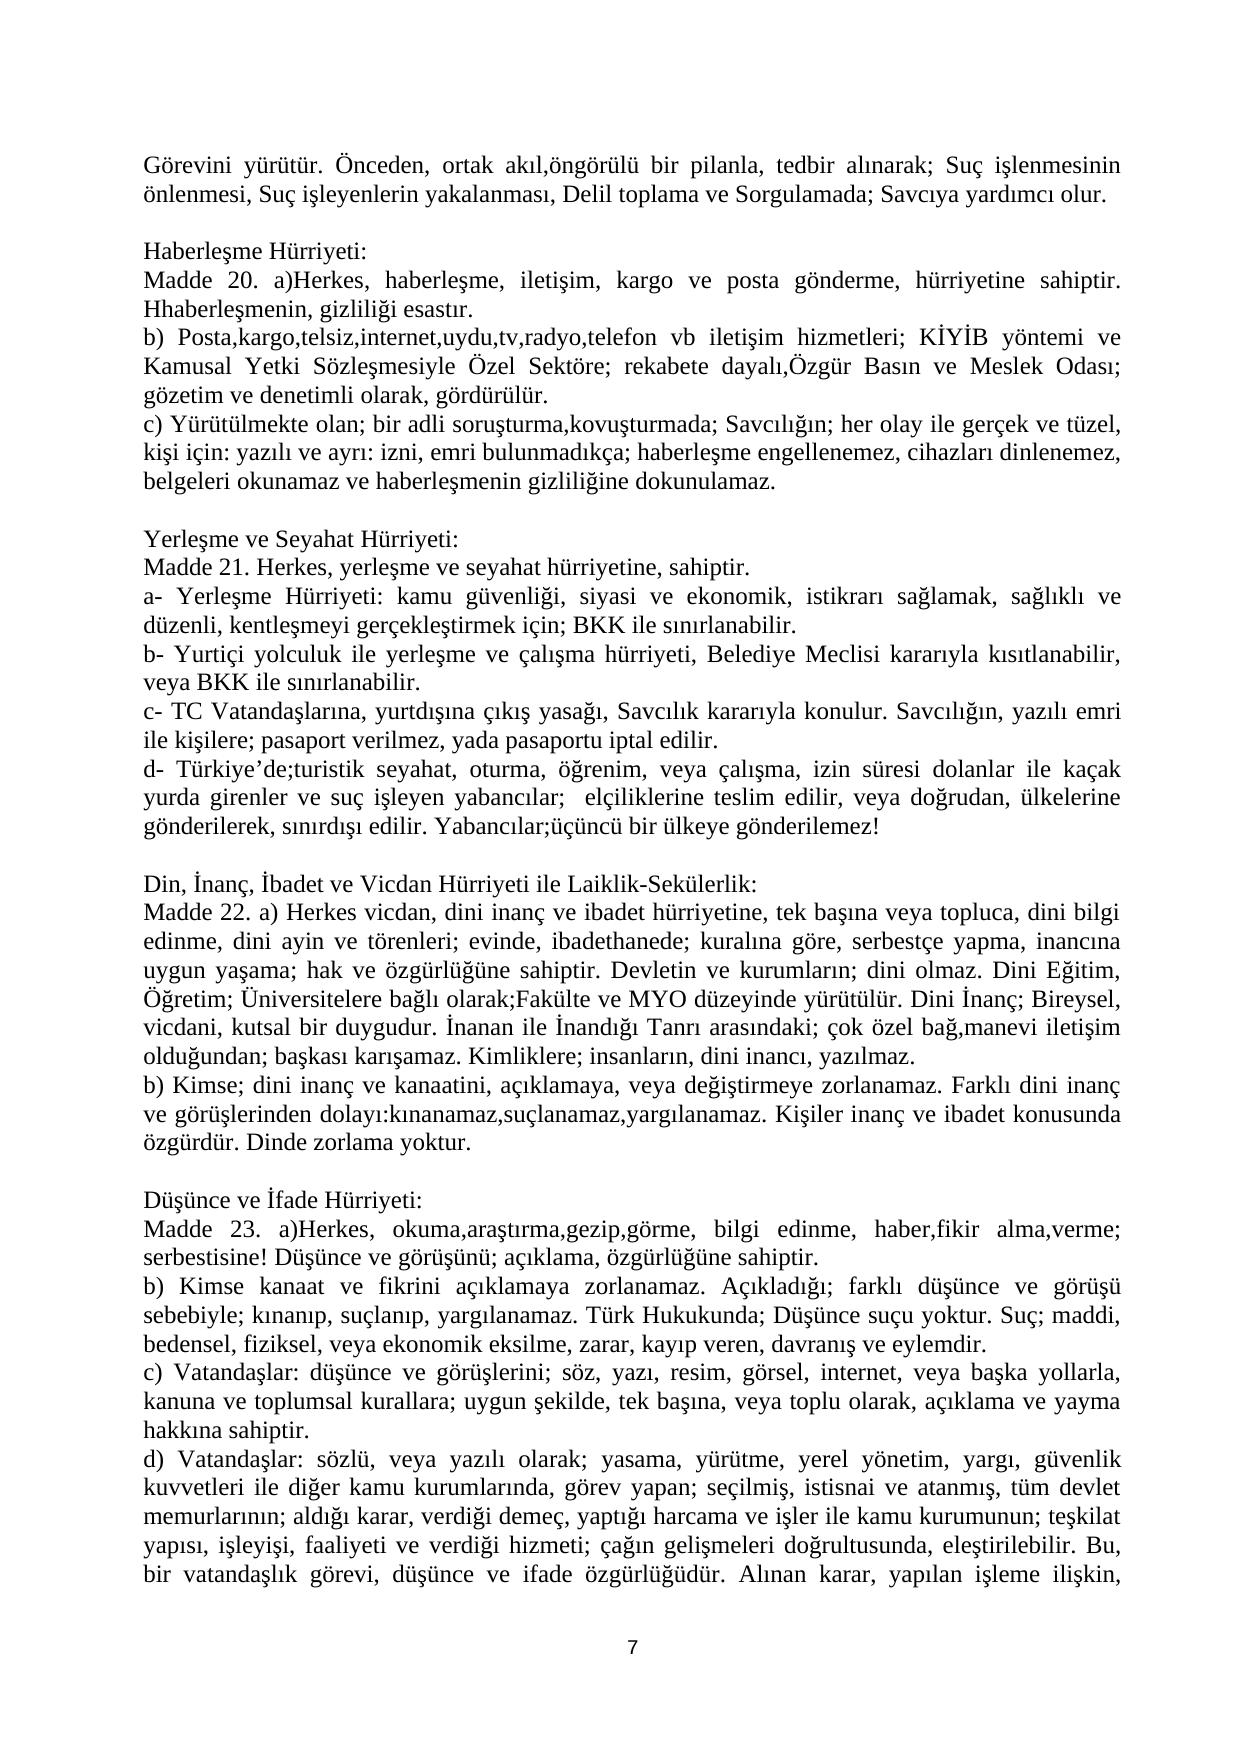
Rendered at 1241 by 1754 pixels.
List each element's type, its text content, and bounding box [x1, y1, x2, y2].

text Madde 20. a)Herkes, haberleşme, iletişim, kargo ve posta gönderme, hürriyetine sahiptir. Hhaberleşmenin, gizliliği esastır. [143, 265, 1122, 322]
text c) Vatandaşlar: düşünce ve görüşlerini; söz, yazı, resim, görsel, internet, veya başka yollarla, kanuna ve toplumsal kurallara; uygun şekilde, tek başına, veya toplu olarak, açıklama ve yayma hakkına sahiptir. [143, 1357, 1122, 1444]
text Madde 23. a)Herkes, okuma,araştırma,gezip,görme, bilgi edinme, haber,fikir alma,verme; serbestisine! Düşünce ve görüşünü; açıklama, özgürlüğüne sahiptir. [143, 1214, 1122, 1271]
text b- Yurtiçi yolculuk ile yerleşme ve çalışma hürriyeti, Belediye Meclisi kararıyla kısıtlanabilir, veya BKK ile sınırlanabilir. [143, 639, 1122, 696]
text a- Yerleşme Hürriyeti: kamu güvenliği, siyasi ve ekonomik, istikrarı sağlamak, sağlıklı ve düzenli, kentleşmeyi gerçekleştirmek için; BKK ile sınırlanabilir. [143, 581, 1122, 639]
text Haberleşme Hürriyeti: [143, 236, 1122, 265]
text c) Yürütülmekte olan; bir adli soruşturma,kovuşturmada; Savcılığın; her olay ile gerçek ve tüzel, kişi için: yazılı ve ayrı: izni, emri bulunmadıkça; haberleşme engellenemez, cihazları dinlenemez, belgeleri okunamaz ve haberleşmenin gizliliğine dokunulamaz. [143, 409, 1122, 495]
text Madde 21. Herkes, yerleşme ve seyahat hürriyetine, sahiptir. [143, 552, 1122, 581]
text Yerleşme ve Seyahat Hürriyeti: [143, 524, 1122, 552]
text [143, 1444, 1122, 1587]
text b) Kimse; dini inanç ve kanaatini, açıklamaya, veya değiştirmeye zorlanamaz. Farklı dini inanç ve görüşlerinden dolayı:kınanamaz,suçlanamaz,yargılanamaz. Kişiler inanç ve ibadet konusunda özgürdür. Dinde zorlama yoktur. [143, 1070, 1122, 1156]
text Madde 22. a) Herkes vicdan, dini inanç ve ibadet hürriyetine, tek başına veya topluca, dini bilgi edinme, dini ayin ve törenleri; evinde, ibadethanede; kuralına göre, serbestçe yapma, inancına uygun yaşama; hak ve özgürlüğüne sahiptir. Devletin ve kurumların; dini olmaz. Dini Eğitim, Öğretim; Üniversitelere bağlı olarak;Fakülte ve MYO düzeyinde yürütülür. Dini İnanç; Bireysel, vicdani, kutsal bir duygudur. İnanan ile İnandığı Tanrı arasındaki; çok özel bağ,manevi iletişim olduğundan; başkası karışamaz. Kimliklere; insanların, dini inancı, yazılmaz. [143, 897, 1122, 1070]
text Düşünce ve İfade Hürriyeti: [143, 1185, 1122, 1214]
text c- TC Vatandaşlarına, yurtdışına çıkış yasağı, Savcılık kararıyla konulur. Savcılığın, yazılı emri ile kişilere; pasaport verilmez, yada pasaportu iptal edilir. [143, 696, 1122, 754]
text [143, 150, 1122, 207]
text Din, İnanç, İbadet ve Vicdan Hürriyeti ile Laiklik-Sekülerlik: [143, 869, 1122, 897]
text b) Kimse kanaat ve fikrini açıklamaya zorlanamaz. Açıkladığı; farklı düşünce ve görüşü sebebiyle; kınanıp, suçlanıp, yargılanamaz. Türk Hukukunda; Düşünce suçu yoktur. Suç; maddi, bedensel, fiziksel, veya ekonomik eksilme, zarar, kayıp veren, davranış ve eylemdir. [143, 1271, 1122, 1357]
text d- Türkiye’de;turistik seyahat, oturma, öğrenim, veya çalışma, izin süresi dolanlar ile kaçak yurda girenler ve suç işleyen yabancılar; elçiliklerine teslim edilir, veya doğrudan, ülkelerine gönderilerek, sınırdışı edilir. Yabancılar;üçüncü bir ülkeye gönderilemez! [143, 754, 1122, 840]
text b) Posta,kargo,telsiz,internet,uydu,tv,radyo,telefon vb iletişim hizmetleri; KİYİB yöntemi ve Kamusal Yetki Sözleşmesiyle Özel Sektöre; rekabete dayalı,Özgür Basın ve Meslek Odası; gözetim ve denetimli olarak, gördürülür. [143, 322, 1122, 409]
